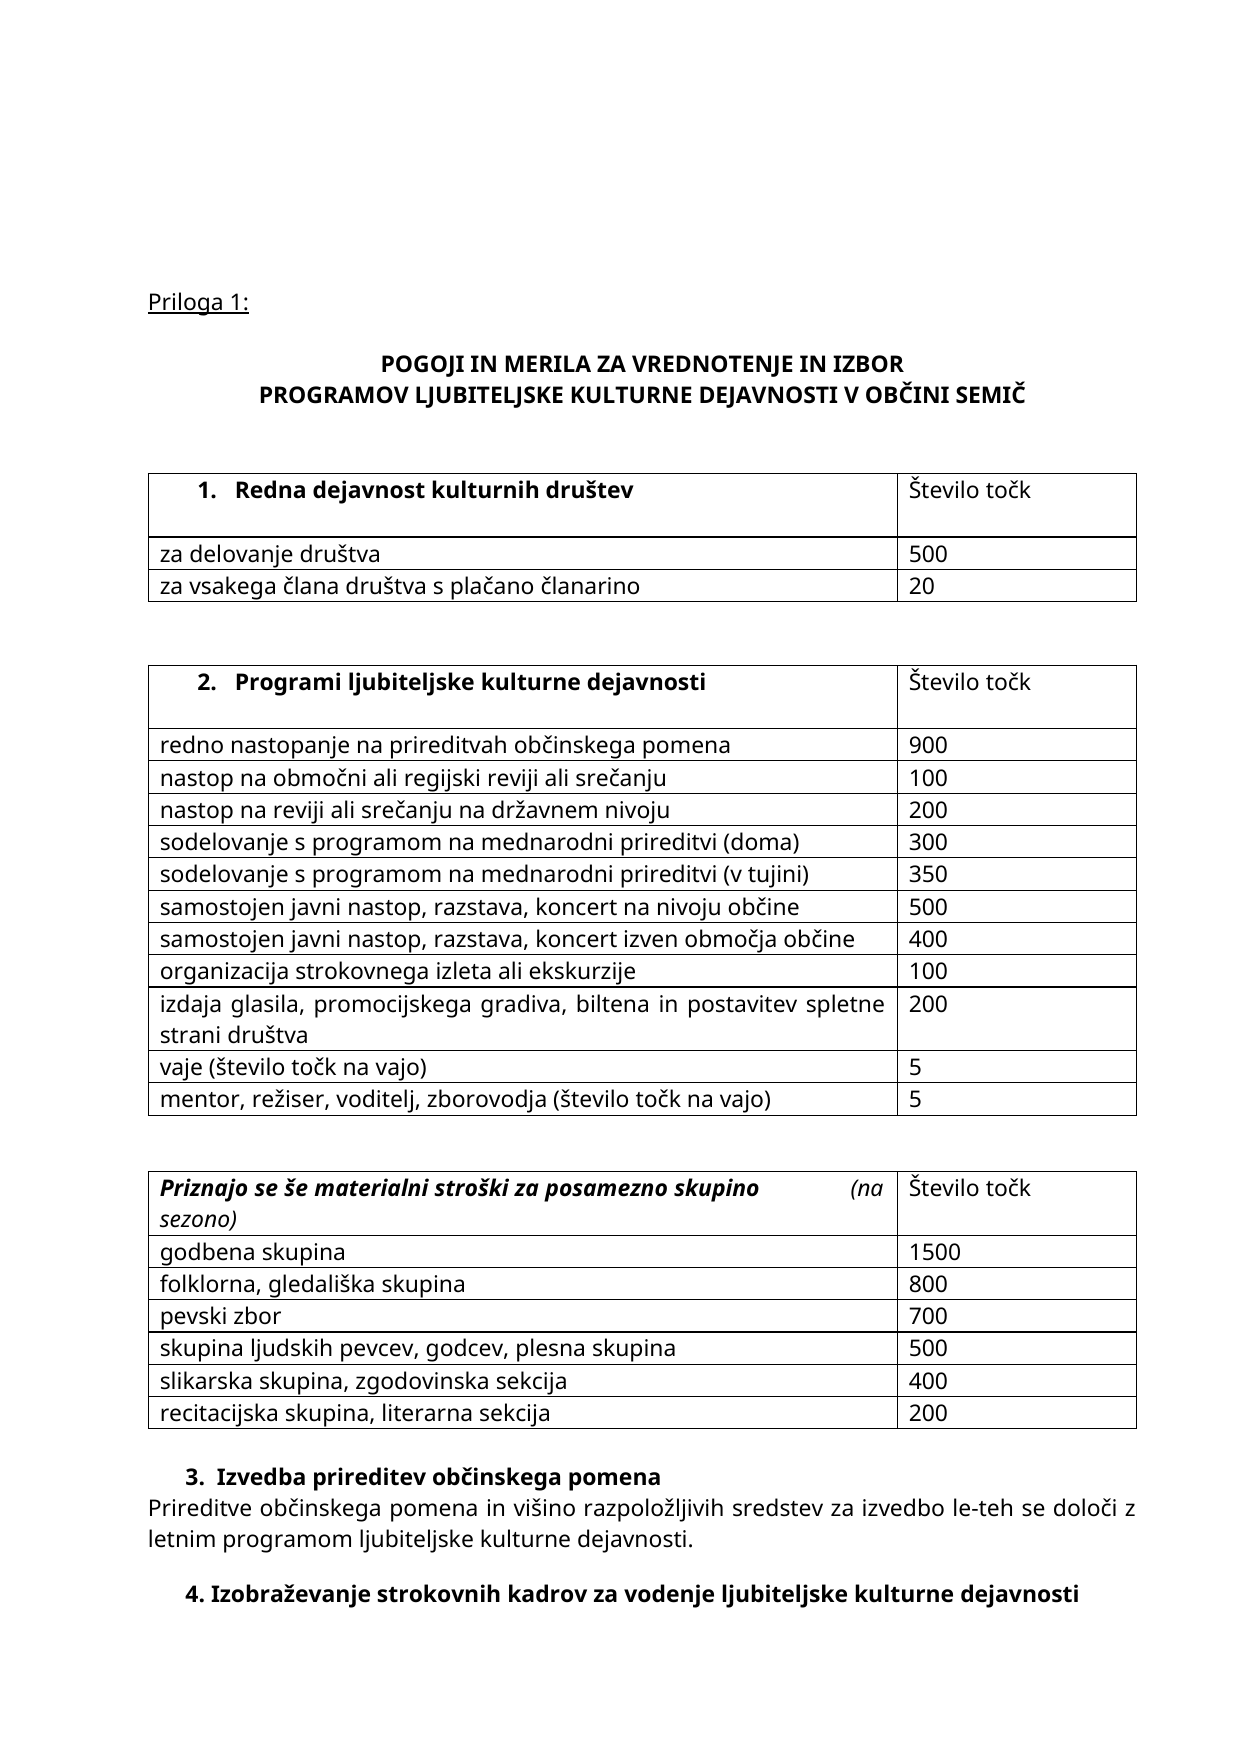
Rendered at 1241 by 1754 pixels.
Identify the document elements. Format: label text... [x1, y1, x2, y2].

table_cell skupina ljudskih pevcev, godcev, plesna skupina [149, 1333, 897, 1364]
table_header Število točk [898, 474, 1136, 536]
table_cell izdaja glasila, promocijskega gradiva, biltena in postavitev spletne strani društva [149, 988, 897, 1050]
text 4. Izobraževanje strokovnih kadrov za vodenje ljubiteljske kulturne dejavnosti [185, 1578, 1137, 1609]
table_cell pevski zbor [149, 1300, 897, 1331]
table_cell 400 [898, 1365, 1136, 1396]
table_cell sodelovanje s programom na mednarodni prireditvi (doma) [149, 826, 897, 857]
table_cell 400 [898, 923, 1136, 954]
table_cell 1500 [898, 1236, 1136, 1267]
table_cell 500 [898, 891, 1136, 922]
text Prireditve občinskega pomena in višino razpoložljivih sredstev za izvedbo le-teh se določi z letnim programom ljubiteljske kulturne dejavnosti. [148, 1492, 1137, 1554]
table_cell samostojen javni nastop, razstava, koncert na nivoju občine [149, 891, 897, 922]
table_cell 200 [898, 988, 1136, 1050]
text Priloga 1: [148, 285, 1137, 317]
table_cell 700 [898, 1300, 1136, 1331]
table_cell redno nastopanje na prireditvah občinskega pomena [149, 729, 897, 760]
table_header Redna dejavnost kulturnih društev [149, 474, 897, 536]
table_cell 300 [898, 826, 1136, 857]
table_cell godbena skupina [149, 1236, 897, 1267]
text PROGRAMOV LJUBITELJSKE KULTURNE DEJAVNOSTI V OBČINI SEMIČ [148, 379, 1137, 410]
table_cell za delovanje društva [149, 538, 897, 569]
table_cell organizacija strokovnega izleta ali ekskurzije [149, 955, 897, 986]
table_cell vaje (število točk na vajo) [149, 1051, 897, 1082]
table_cell 800 [898, 1268, 1136, 1299]
table_cell 200 [898, 1397, 1136, 1428]
table_cell recitacijska skupina, literarna sekcija [149, 1397, 897, 1428]
table_cell 350 [898, 858, 1136, 889]
table_cell 100 [898, 955, 1136, 986]
table_cell folklorna, gledališka skupina [149, 1268, 897, 1299]
table_header Priznajo se še materialni stroški za posamezno skupino (na sezono) [149, 1172, 897, 1234]
table_cell 500 [898, 1333, 1136, 1364]
table_cell 5 [898, 1083, 1136, 1114]
table_header 2. Programi ljubiteljske kulturne dejavnosti [149, 666, 897, 728]
table_cell slikarska skupina, zgodovinska sekcija [149, 1365, 897, 1396]
table_header Število točk [898, 1172, 1136, 1234]
table_cell 100 [898, 761, 1136, 793]
table_cell 200 [898, 794, 1136, 825]
table_cell 20 [898, 570, 1136, 601]
table_cell nastop na območni ali regijski reviji ali srečanju [149, 761, 897, 793]
table_cell 5 [898, 1051, 1136, 1082]
text POGOJI IN MERILA ZA VREDNOTENJE IN IZBOR [148, 348, 1137, 379]
table_cell za vsakega člana društva s plačano članarino [149, 570, 897, 601]
table_cell 900 [898, 729, 1136, 760]
text 3. Izvedba prireditev občinskega pomena [185, 1461, 1137, 1492]
table_cell mentor, režiser, voditelj, zborovodja (število točk na vajo) [149, 1083, 897, 1114]
table_cell samostojen javni nastop, razstava, koncert izven območja občine [149, 923, 897, 954]
table_cell sodelovanje s programom na mednarodni prireditvi (v tujini) [149, 858, 897, 889]
table_cell 500 [898, 538, 1136, 569]
table_cell nastop na reviji ali srečanju na državnem nivoju [149, 794, 897, 825]
table_header Število točk [898, 666, 1136, 728]
